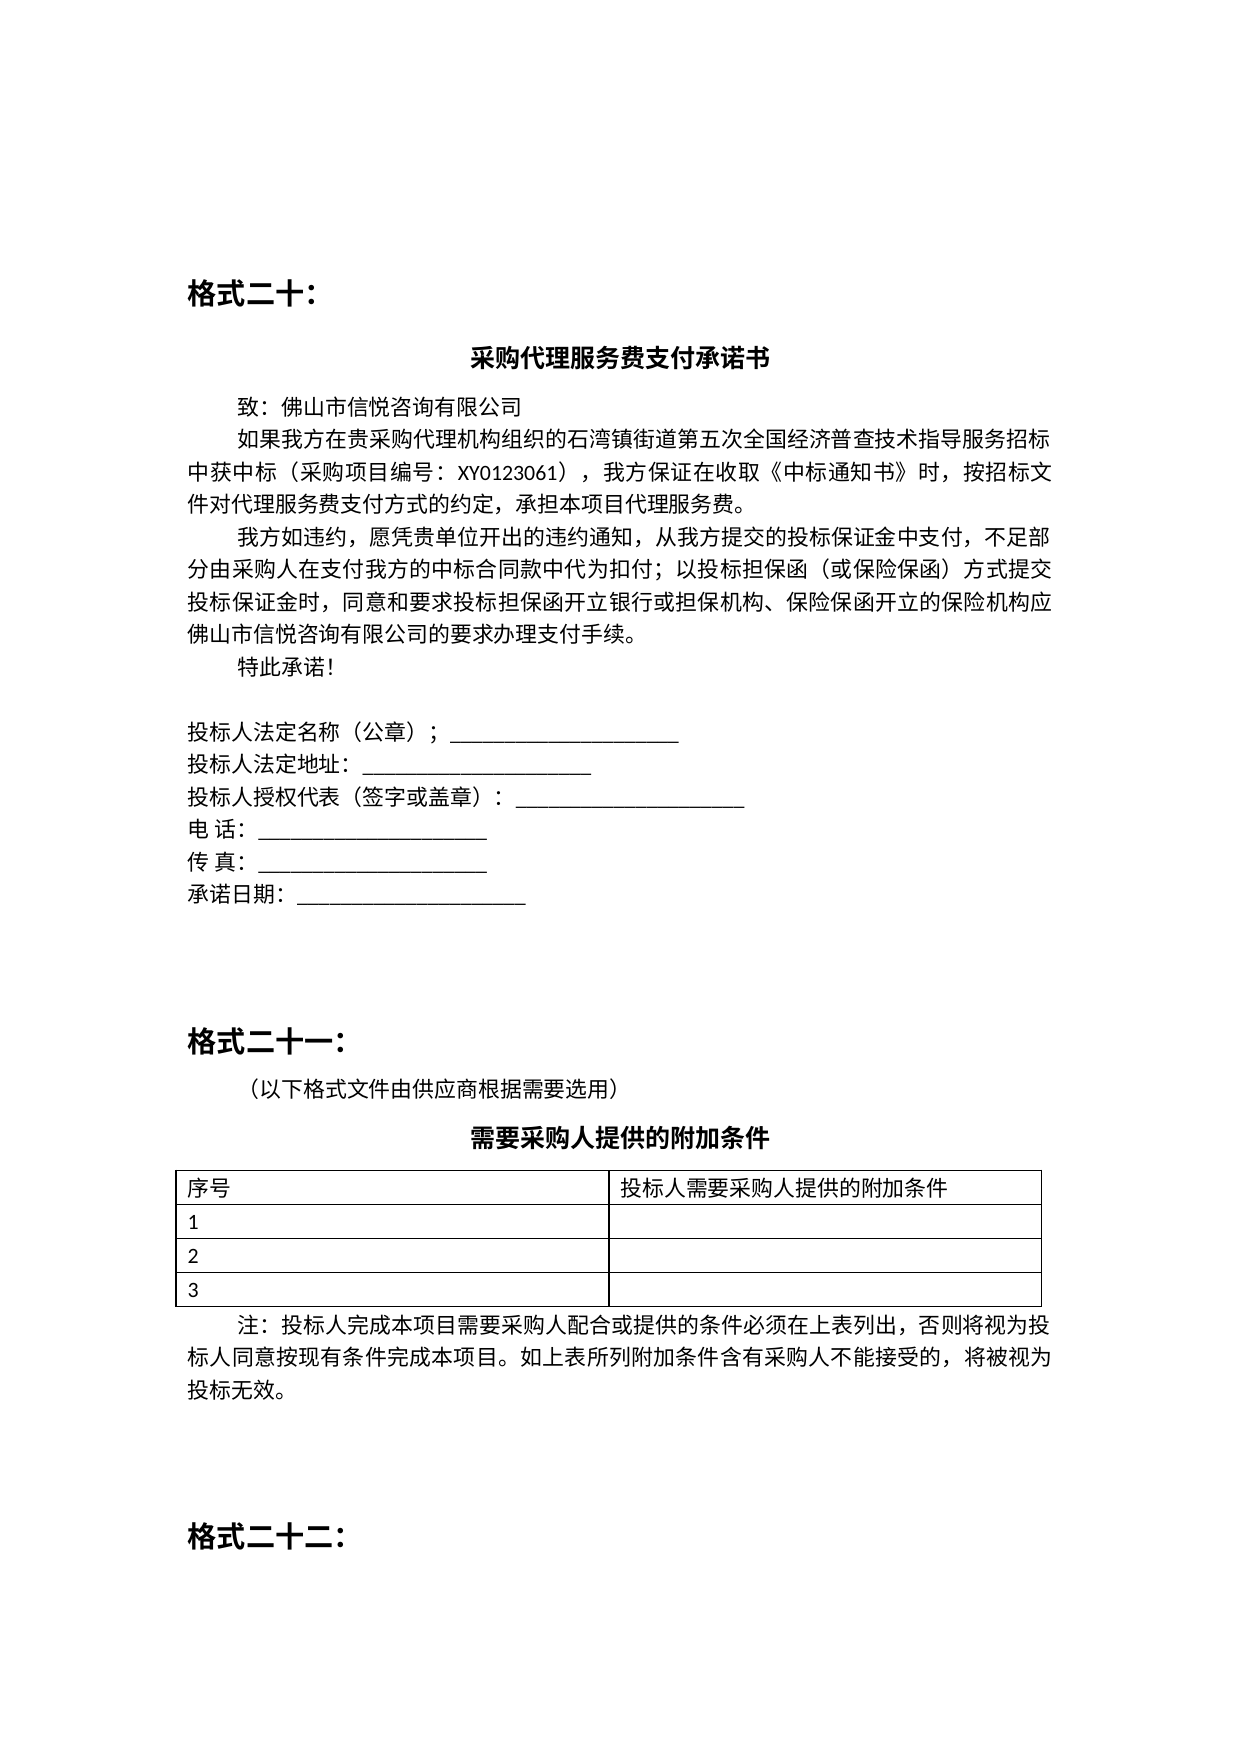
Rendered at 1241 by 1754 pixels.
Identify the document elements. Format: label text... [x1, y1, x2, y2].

table_header 投标人需要采购人提供的附加条件 [610, 1171, 1041, 1203]
text 投标人法定名称（公章）；_____________________ [187, 714, 1053, 747]
text 如果我方在贵采购代理机构组织的石湾镇街道第五次全国经济普查技术指导服务招标中获中标（采购项目编号：XY0123061），我方保证在收取《中标通知书》时，按招标文件对代理服务费支付方式的约定，承担本项目代理服务费。 [187, 422, 1053, 519]
text 格式二十一： [187, 1007, 1053, 1072]
text 注：投标人完成本项目需要采购人配合或提供的条件必须在上表列出，否则将视为投标人同意按现有条件完成本项目。如上表所列附加条件含有采购人不能接受的，将被视为投标无效。 [187, 1307, 1053, 1405]
text 特此承诺！ [187, 649, 1053, 682]
table_cell 2 [177, 1239, 608, 1272]
text 需要采购人提供的附加条件 [187, 1104, 1053, 1169]
text 格式二十二： [187, 1502, 1053, 1567]
text 投标人法定地址：_____________________ [187, 747, 1053, 779]
text 传 真：_____________________ [187, 844, 1053, 877]
table_cell [610, 1205, 1041, 1238]
text 我方如违约，愿凭贵单位开出的违约通知，从我方提交的投标保证金中支付，不足部分由采购人在支付我方的中标合同款中代为扣付；以投标担保函（或保险保函）方式提交投标保证金时，同意和要求投标担保函开立银行或担保机构、保险保函开立的保险机构应佛山市信悦咨询有限公司的要求办理支付手续。 [187, 519, 1053, 649]
text 投标人授权代表（签字或盖章）：_____________________ [187, 779, 1053, 812]
table_cell [610, 1273, 1041, 1306]
text （以下格式文件由供应商根据需要选用） [187, 1072, 1053, 1104]
text 致：佛山市信悦咨询有限公司 [187, 389, 1053, 422]
table_cell 1 [177, 1205, 608, 1238]
text 承诺日期：_____________________ [187, 877, 1053, 909]
table_header 序号 [177, 1171, 608, 1203]
table_cell [610, 1239, 1041, 1272]
text 电 话：_____________________ [187, 812, 1053, 844]
text 格式二十： [187, 259, 1053, 324]
table_cell 3 [177, 1273, 608, 1306]
text 采购代理服务费支付承诺书 [187, 324, 1053, 389]
